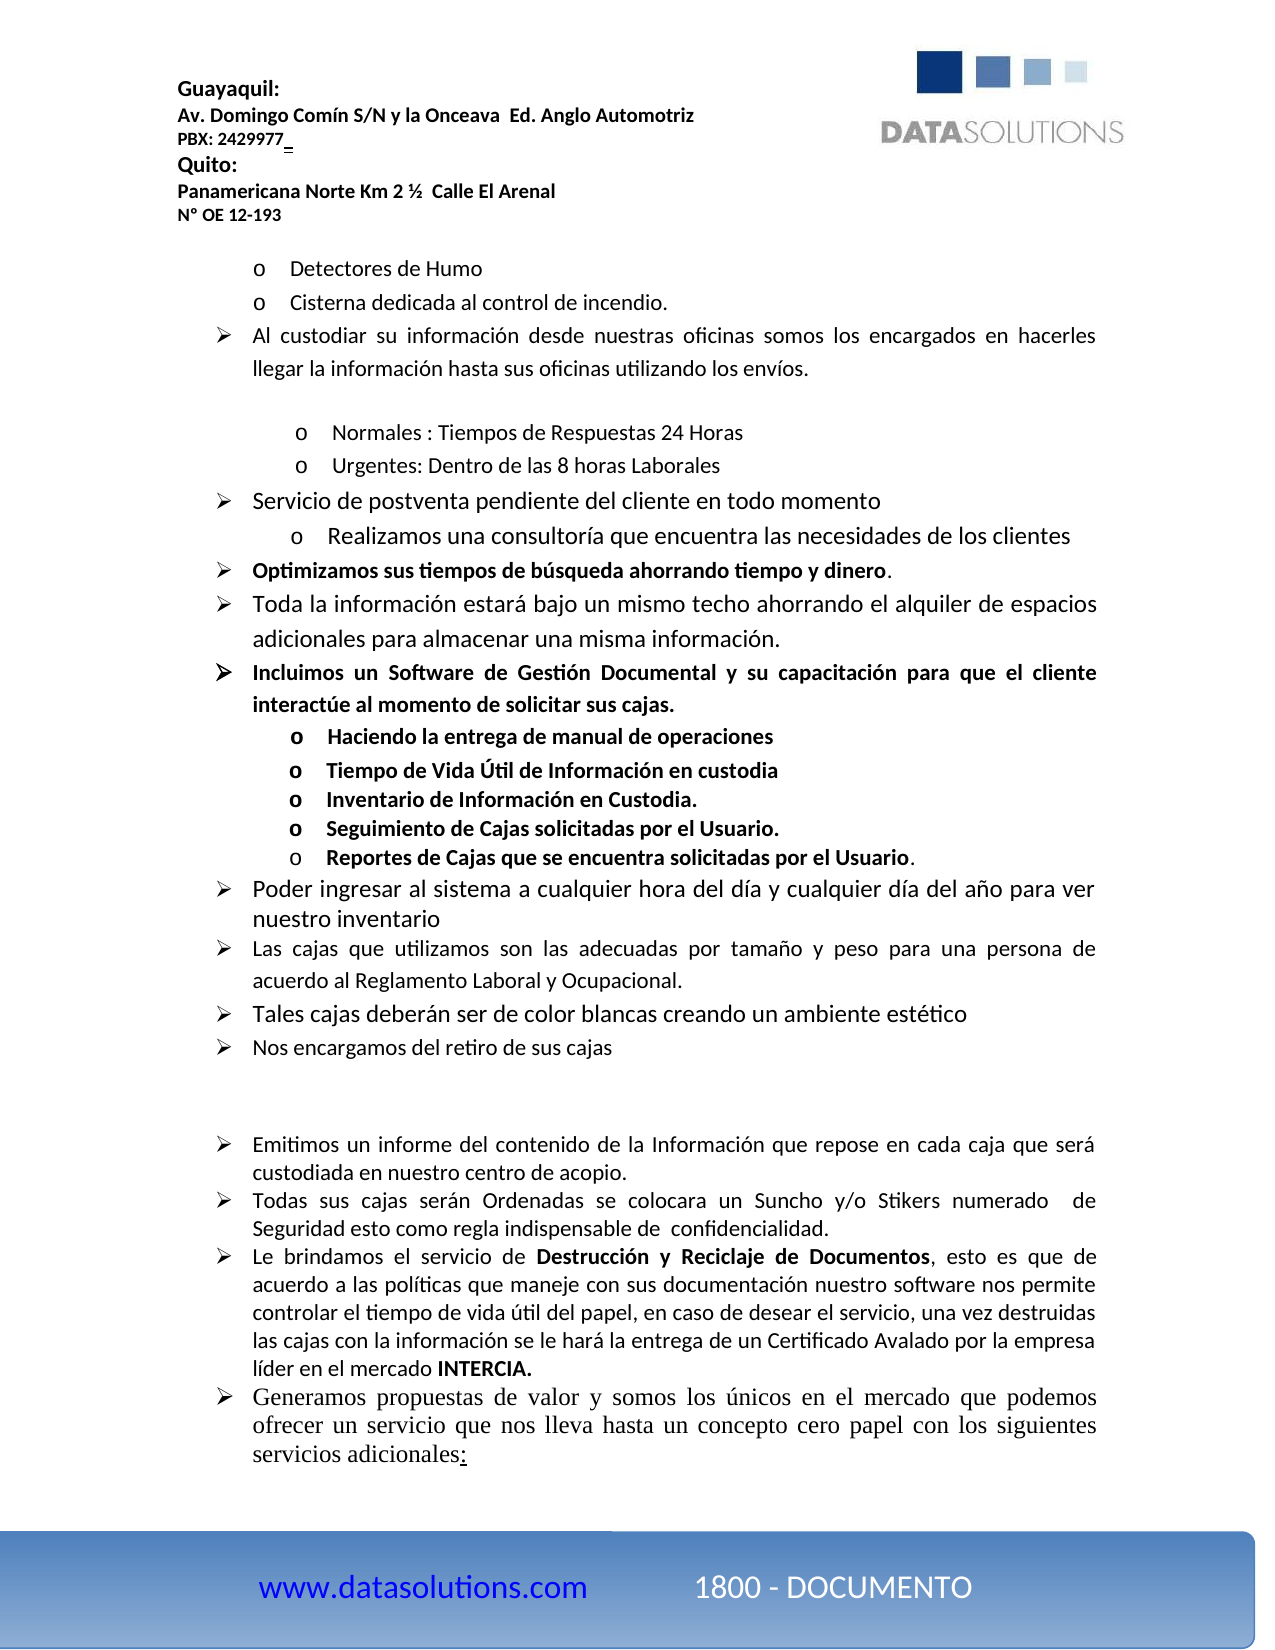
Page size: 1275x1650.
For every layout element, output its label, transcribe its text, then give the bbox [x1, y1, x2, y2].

picture [846, 31, 1166, 163]
list Todas sus cajas serán Ordenadas se colocara un Suncho y/o Stikers numerado de Seguridad esto como regla indispensable de confidencialidad. [215, 1186, 1097, 1242]
list Nos encargamos del retiro de sus cajas [215, 1033, 1098, 1061]
list Detectores de Humo [252, 254, 1098, 284]
list Urgentes: Dentro de las 8 horas Laborales [294, 452, 1098, 481]
list Al custodiar su información desde nuestras oficinas somos los encargados en hacerles llegar la información hasta sus oficinas utilizando los envíos. [215, 322, 1098, 382]
list Incluimos un Software de Gestión Documental y su capacitación para que el cliente interactúe al momento de solicitar sus cajas. [215, 658, 1098, 718]
list Realizamos una consultoría que encuentra las necesidades de los clientes [290, 520, 1098, 551]
list Optimizamos sus tiempos de búsqueda ahorrando tiempo y dinero. [215, 556, 1098, 584]
list Haciendo la entrega de manual de operaciones [290, 722, 1098, 752]
list Generamos propuestas de valor y somos los únicos en el mercado que podemos ofrecer un servicio que nos lleva hasta un concepto cero papel con los siguientes servicios adicionales: [215, 1382, 1098, 1468]
list Cisterna dedicada al control de incendio. [252, 288, 1098, 317]
list Le brindamos el servicio de Destrucción y Reciclaje de Documentos, esto es que de acuerdo a las políticas que maneje con sus documentación nuestro software nos permite controlar el tiempo de vida útil del papel, en caso de desear el servicio, una vez destruidas las cajas con la información se le hará la entrega de un Certificado Avalado por la empresa líder en el mercado INTERCIA. [215, 1242, 1097, 1382]
list Poder ingresar al sistema a cualquier hora del día y cualquier día del año para ver nuestro inventario [215, 873, 1097, 934]
list Tales cajas deberán ser de color blancas creando un ambiente estético [215, 998, 1098, 1029]
list Toda la información estará bajo un mismo techo ahorrando el alquiler de espacios adicionales para almacenar una misma información. [215, 588, 1098, 654]
list Normales : Tiempos de Respuestas 24 Horas [294, 418, 1098, 447]
list Emitimos un informe del contenido de la Información que repose en cada caja que será custodiada en nuestro centro de acopio. [215, 1130, 1097, 1186]
list Tiempo de Vida Útil de Información en custodia [288, 756, 1097, 785]
list Inventario de Información en Custodia. [288, 785, 1097, 814]
list Servicio de postventa pendiente del cliente en todo momento [215, 485, 1098, 516]
list Reportes de Cajas que se encuentra solicitadas por el Usuario. [288, 843, 1097, 873]
list Seguimiento de Cajas solicitadas por el Usuario. [288, 814, 1097, 843]
list Las cajas que utilizamos son las adecuadas por tamaño y peso para una persona de acuerdo al Reglamento Laboral y Ocupacional. [215, 934, 1098, 994]
